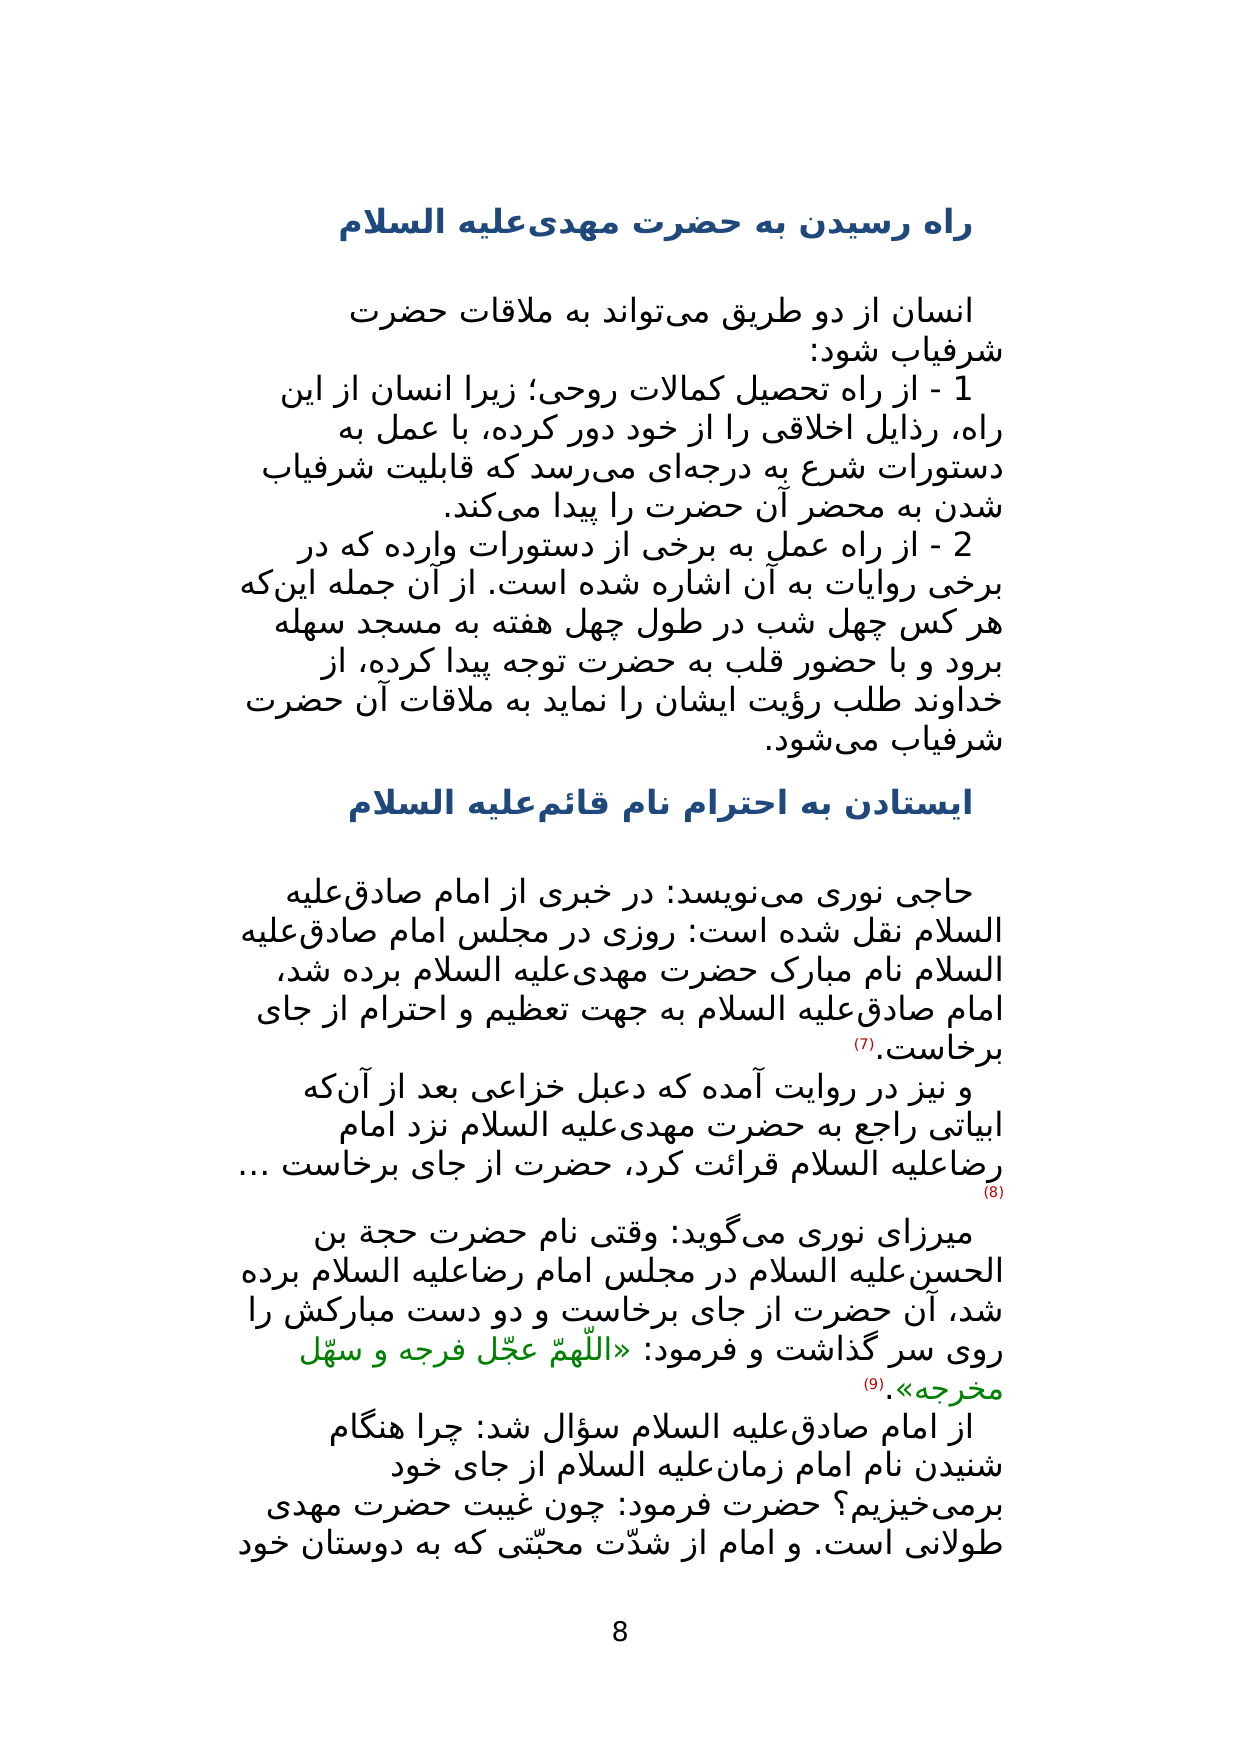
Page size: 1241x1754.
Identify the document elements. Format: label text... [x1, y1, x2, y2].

text 1 - از راه تحصیل کمالات روحی؛ زیرا انسان از این راه، رذایل اخلاقی را از خود دور کرده، با عمل به دستورات شرع به درجه‌ای می‌رسد که قابلیت شرفیاب شدن به محضر آن حضرت را پیدا می‌کند. [236, 369, 1004, 525]
subtitle ایستادن به احترام نام قائم‌علیه السلام [236, 783, 1004, 822]
text انسان از دو طریق می‌تواند به ملاقات حضرت شرفیاب شود: [236, 292, 1004, 369]
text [236, 1407, 1004, 1562]
text میرزای نوری می‌گوید: وقتی نام حضرت حجة بن الحسن‌علیه السلام در مجلس امام رضاعلیه السلام برده شد، آن حضرت از جای برخاست و دو دست مبارکش را روی سر گذاشت و فرمود: «اللّهمّ عجّل فرجه و سهّل مخرجه».(9) [236, 1213, 1004, 1407]
text و نیز در روایت آمده که دعبل خزاعی بعد از آن‌که ابیاتی راجع به حضرت مهدی‌علیه السلام نزد امام رضاعلیه السلام قرائت کرد، حضرت از جای برخاست … (8) [236, 1067, 1004, 1213]
text حاجی نوری می‌نویسد: در خبری از امام صادق‌علیه السلام نقل شده است: روزی در مجلس امام صادق‌علیه السلام نام مبارک حضرت مهدی‌علیه السلام برده شد، امام صادق‌علیه السلام به جهت تعظیم و احترام از جای برخاست.(7) [236, 873, 1004, 1067]
text 2 - از راه عمل به برخی از دستورات وارده که در برخی روایات به آن اشاره شده است. از آن جمله این‌که هر کس چهل شب در طول چهل هفته به مسجد سهله برود و با حضور قلب به حضرت توجه پیدا کرده، از خداوند طلب رؤیت ایشان را نماید به ملاقات آن حضرت شرفیاب می‌شود. [236, 525, 1004, 758]
subtitle راه رسیدن به حضرت مهدی‌علیه السلام [236, 202, 1004, 241]
